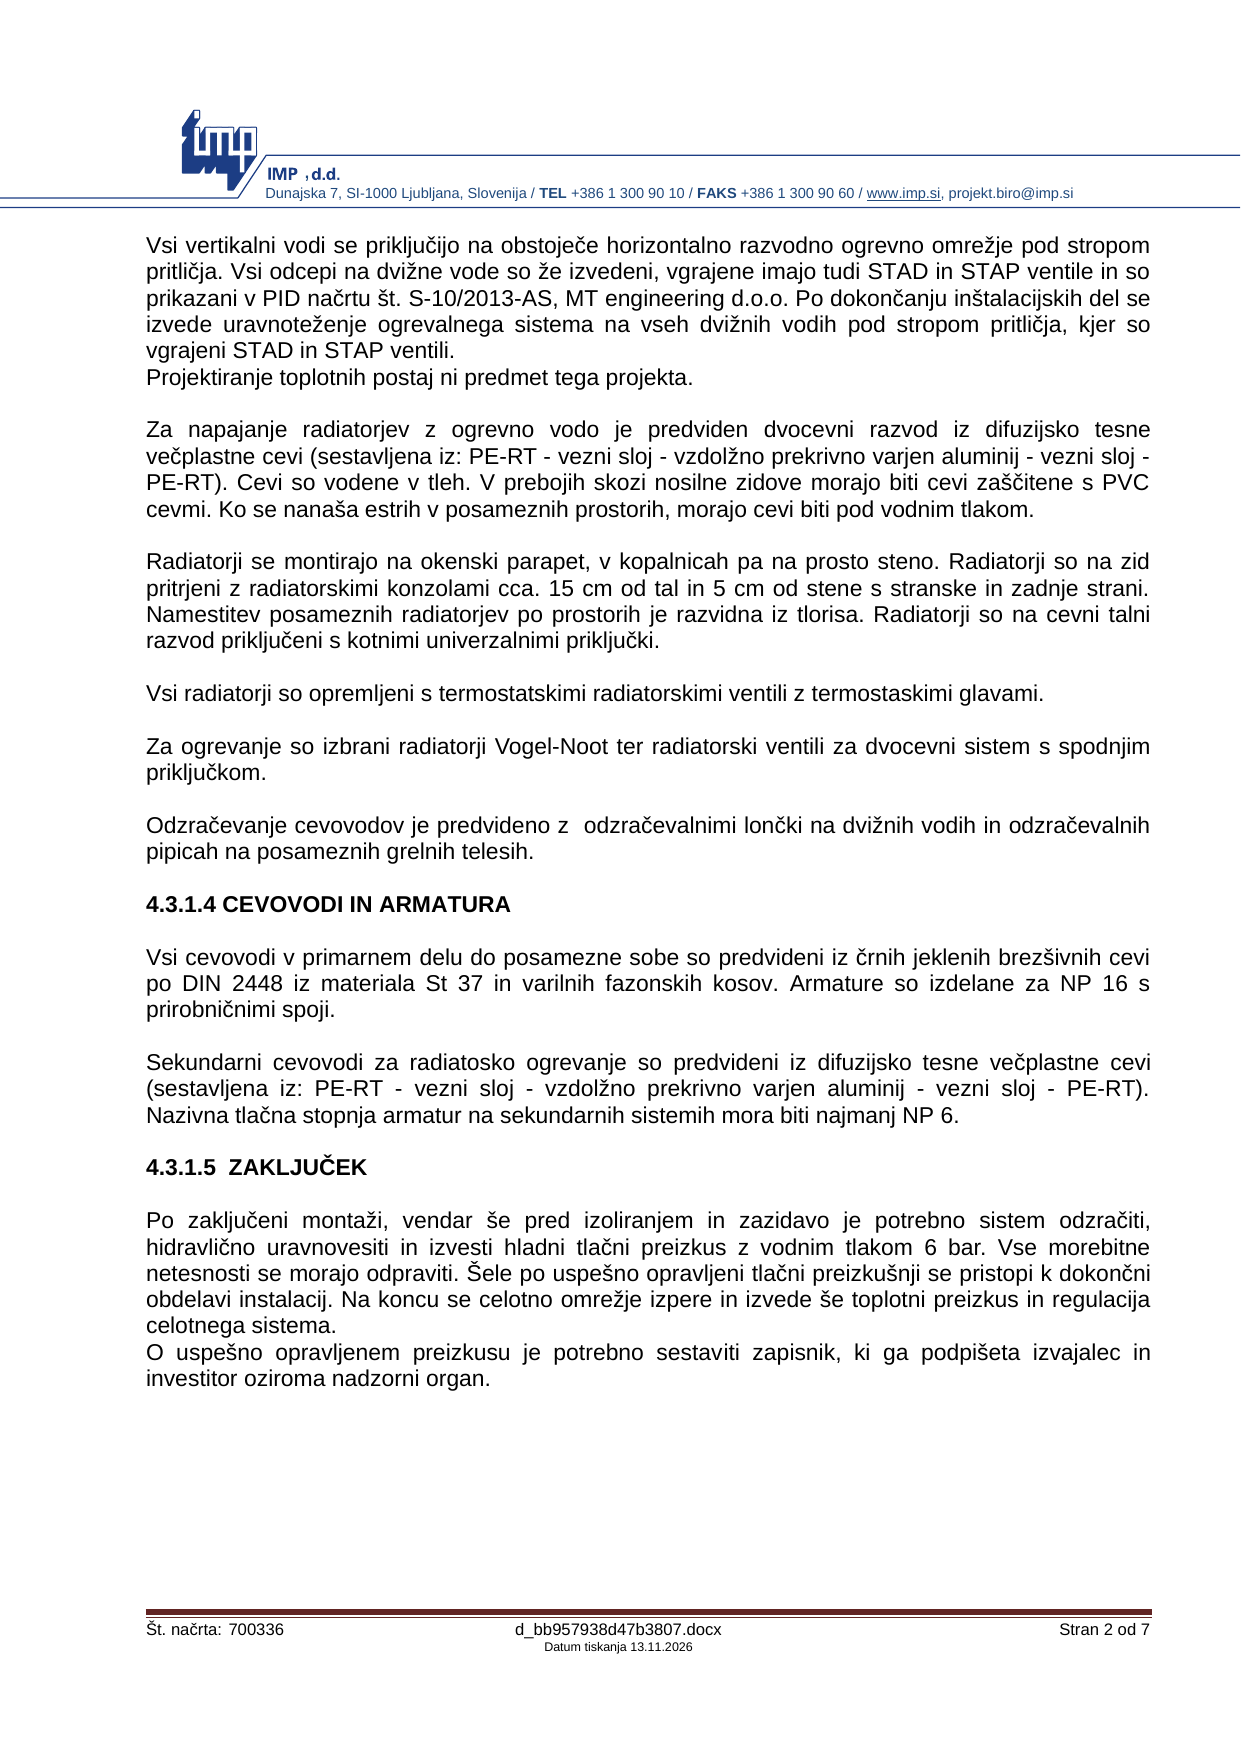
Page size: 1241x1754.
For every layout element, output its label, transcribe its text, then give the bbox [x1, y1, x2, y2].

text Po zaključeni montaži, vendar še pred izoliranjem in zazidavo je potrebno sistem odzračiti, hidravlično uravnovesiti in izvesti hladni tlačni preizkus z vodnim tlakom 6 bar. Vse morebitne netesnosti se morajo odpraviti. Šele po uspešno opravljeni tlačni preizkušnji se pristopi k dokončni obdelavi instalacij. Na koncu se celotno omrežje izpere in izvede še toplotni preizkus in regulacija celotnega sistema. [146, 1207, 1152, 1339]
text Vsi radiatorji so opremljeni s termostatskimi radiatorskimi ventili z termostaskimi glavami. [146, 680, 1152, 706]
text Projektiranje toplotnih postaj ni predmet tega projekta. [146, 364, 1152, 390]
text 4.3.1.4 CEVOVODI IN ARMATURA [146, 891, 1132, 917]
text O uspešno opravljenem preizkusu je potrebno sestaviti zapisnik, ki ga podpišeta izvajalec in investitor oziroma nadzorni organ. [146, 1339, 1152, 1392]
text Za ogrevanje so izbrani radiatorji Vogel-Noot ter radiatorski ventili za dvocevni sistem s spodnjim priključkom. [146, 733, 1152, 785]
text Za napajanje radiatorjev z ogrevno vodo je predviden dvocevni razvod iz difuzijsko tesne večplastne cevi (sestavljena iz: PE-RT - vezni sloj - vzdolžno prekrivno varjen aluminij - vezni sloj - PE-RT). Cevi so vodene v tleh. V prebojih skozi nosilne zidove morajo biti cevi zaščitene s PVC cevmi. Ko se nanaša estrih v posameznih prostorih, morajo cevi biti pod vodnim tlakom. [146, 416, 1152, 522]
text Vsi cevovodi v primarnem delu do posamezne sobe so predvideni iz črnih jeklenih brezšivnih cevi po DIN 2448 iz materiala St 37 in varilnih fazonskih kosov. Armature so izdelane za NP 16 s prirobničnimi spoji. [146, 943, 1152, 1023]
text Radiatorji se montirajo na okenski parapet, v kopalnicah pa na prosto steno. Radiatorji so na zid pritrjeni z radiatorskimi konzolami cca. 15 cm od tal in 5 cm od stene s stranske in zadnje strani. Namestitev posameznih radiatorjev po prostorih je razvidna iz tlorisa. Radiatorji so na cevni talni razvod priključeni s kotnimi univerzalnimi priključki. [146, 548, 1152, 654]
text Vsi vertikalni vodi se priključijo na obstoječe horizontalno razvodno ogrevno omrežje pod stropom pritličja. Vsi odcepi na dvižne vode so že izvedeni, vgrajene imajo tudi STAD in STAP ventile in so prikazani v PID načrtu št. S-10/2013-AS, MT engineering d.o.o. Po dokončanju inštalacijskih del se izvede uravnoteženje ogrevalnega sistema na vseh dvižnih vodih pod stropom pritličja, kjer so vgrajeni STAD in STAP ventili. [146, 232, 1152, 364]
text 4.3.1.5 ZAKLJUČEK [146, 1154, 1152, 1181]
text Odzračevanje cevovodov je predvideno z odzračevalnimi lončki na dvižnih vodih in odzračevalnih pipicah na posameznih grelnih telesih. [146, 812, 1152, 864]
text Sekundarni cevovodi za radiatosko ogrevanje so predvideni iz difuzijsko tesne večplastne cevi (sestavljena iz: PE-RT - vezni sloj - vzdolžno prekrivno varjen aluminij - vezni sloj - PE-RT). Nazivna tlačna stopnja armatur na sekundarnih sistemih mora biti najmanj NP 6. [146, 1049, 1152, 1128]
